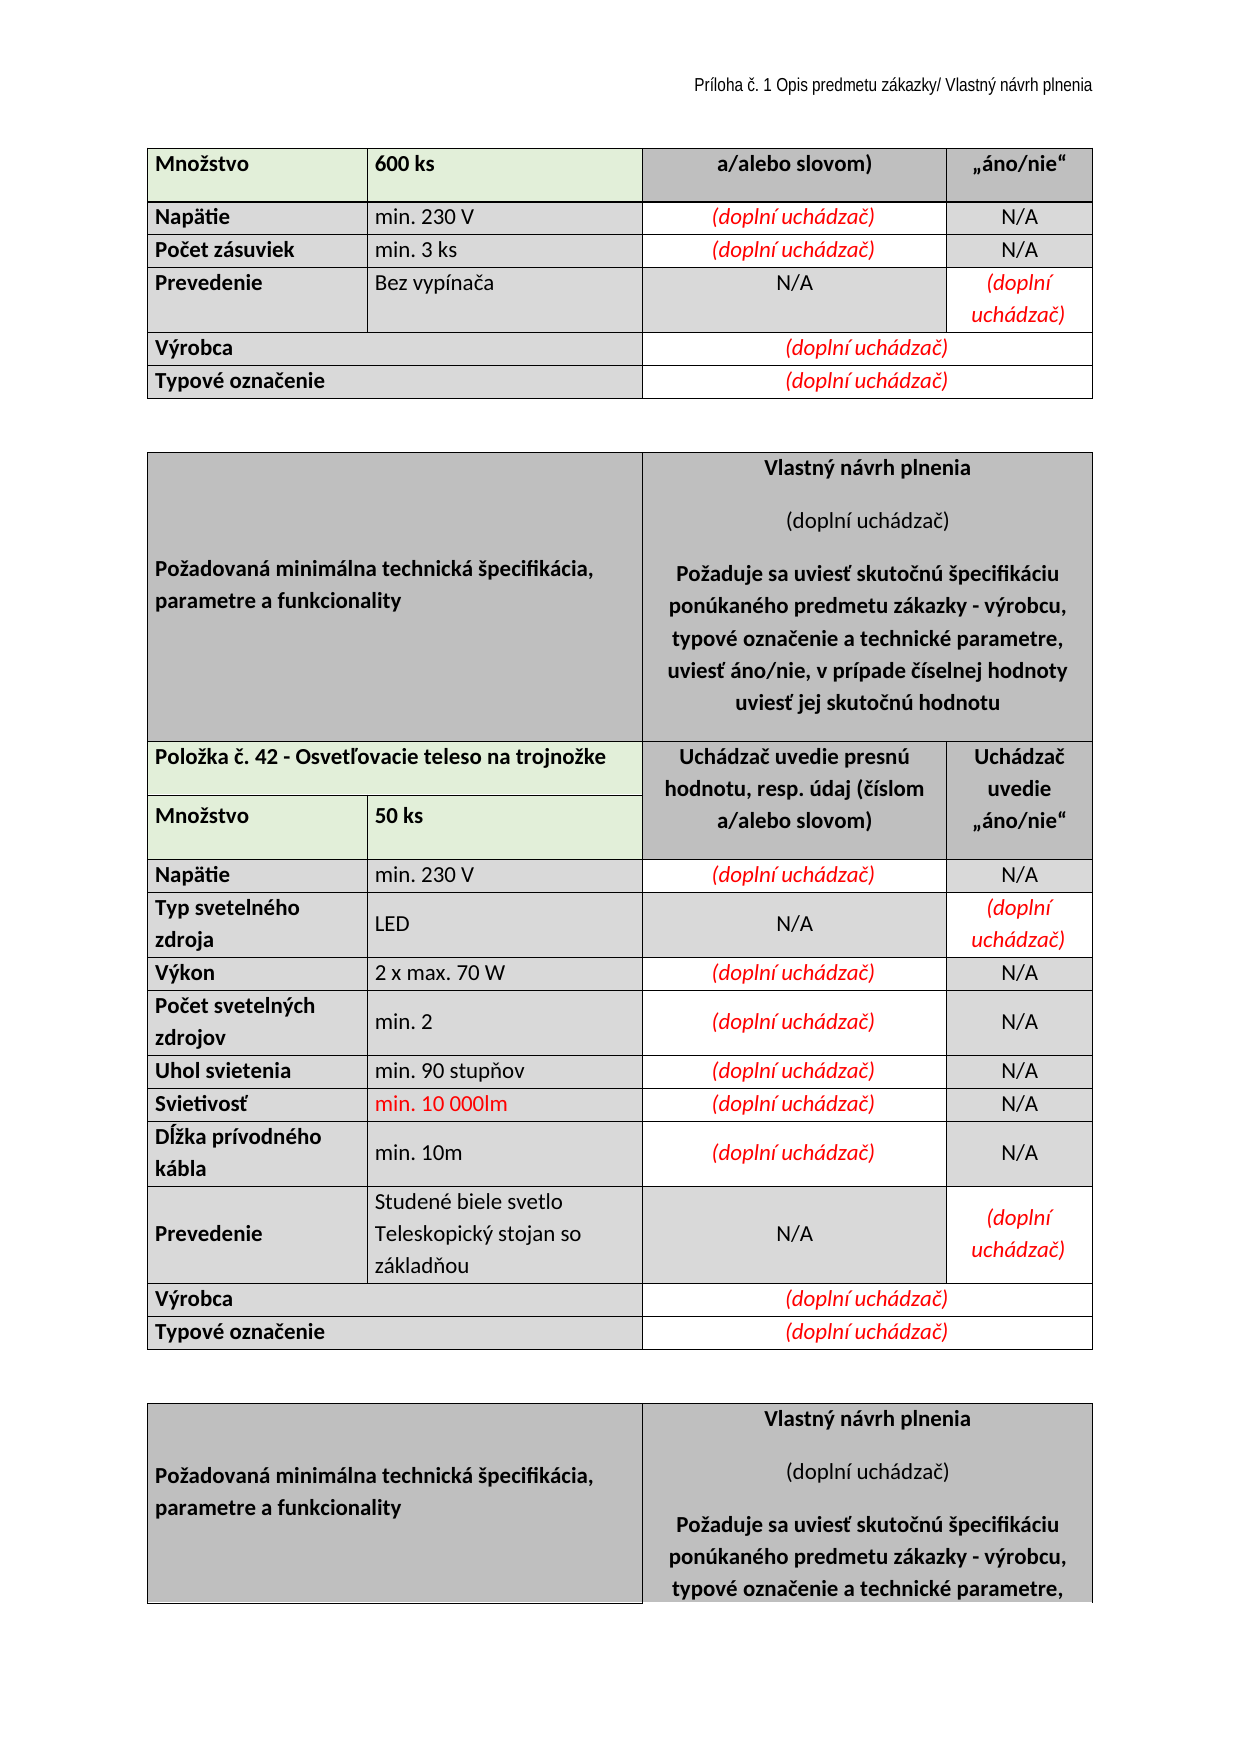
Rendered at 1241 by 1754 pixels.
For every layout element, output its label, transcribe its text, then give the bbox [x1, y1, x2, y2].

table_cell Studené biele svetlo Teleskopický stojan so základňou [368, 1187, 642, 1283]
table_cell Výrobca [148, 1284, 642, 1316]
table_cell Počet zásuviek [148, 235, 367, 267]
table_cell N/A [947, 203, 1092, 234]
table_cell Prevedenie [148, 1187, 367, 1283]
table_cell Množstvo [148, 149, 367, 201]
table_cell (doplní uchádzač) [643, 958, 946, 990]
table_cell min. 2 [368, 991, 642, 1055]
table_cell N/A [947, 991, 1092, 1055]
table_cell Prevedenie [148, 268, 367, 332]
table_cell N/A [643, 268, 946, 332]
table_cell Uhol svietenia [148, 1056, 367, 1088]
table_cell Napätie [148, 860, 367, 892]
table_cell (doplní uchádzač) [643, 235, 946, 267]
table_cell Položka č. 42 - Osvetľovacie teleso na trojnožke [148, 742, 642, 794]
table_cell Typové označenie [148, 366, 642, 398]
table_cell (doplní uchádzač) [947, 1187, 1092, 1283]
table_cell Uchádzač uvedie „áno/nie“ [947, 742, 1092, 859]
table_cell Uchádzač uvedie presnú hodnotu, resp. údaj (číslom a/alebo slovom) [643, 742, 946, 859]
table_cell (doplní uchádzač) [643, 860, 946, 892]
table_cell N/A [643, 893, 946, 957]
table_cell Výrobca [148, 333, 642, 365]
table_cell (doplní uchádzač) [643, 991, 946, 1055]
table_cell 600 ks [368, 149, 642, 201]
table_cell (doplní uchádzač) [643, 1284, 1092, 1316]
table_cell (doplní uchádzač) [643, 203, 946, 234]
table_cell N/A [947, 958, 1092, 990]
table_cell (doplní uchádzač) [643, 1089, 946, 1121]
table_cell min. 230 V [368, 203, 642, 234]
table_cell Typ svetelného zdroja [148, 893, 367, 957]
table_cell 50 ks [368, 796, 642, 859]
table_cell (doplní uchádzač) [643, 1122, 946, 1186]
table_header Požadovaná minimálna technická špecifikácia, parametre a funkcionality [148, 453, 642, 741]
table_cell N/A [643, 1187, 946, 1283]
table_cell (doplní uchádzač) [643, 1056, 946, 1088]
table_cell Napätie [148, 203, 367, 234]
table_cell min. 230 V [368, 860, 642, 892]
table_cell Množstvo [148, 796, 367, 859]
table_cell (doplní uchádzač) [643, 333, 1092, 365]
table_cell Počet svetelných zdrojov [148, 991, 367, 1055]
table_cell Svietivosť [148, 1089, 367, 1121]
table_cell (doplní uchádzač) [643, 1317, 1092, 1349]
table_cell (doplní uchádzač) [947, 268, 1092, 332]
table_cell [643, 149, 946, 201]
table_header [643, 1404, 1092, 1602]
table_cell N/A [947, 1089, 1092, 1121]
table_cell 2 x max. 70 W [368, 958, 642, 990]
table_cell Dĺžka prívodného kábla [148, 1122, 367, 1186]
table_cell Typové označenie [148, 1317, 642, 1349]
table_cell N/A [947, 860, 1092, 892]
table_cell N/A [947, 235, 1092, 267]
table_cell min. 90 stupňov [368, 1056, 642, 1088]
table_cell min. 10 000lm [368, 1089, 642, 1121]
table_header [148, 1404, 642, 1602]
table_cell LED [368, 893, 642, 957]
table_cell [947, 149, 1092, 201]
table_cell min. 3 ks [368, 235, 642, 267]
table_cell (doplní uchádzač) [643, 366, 1092, 398]
table_cell N/A [947, 1056, 1092, 1088]
table_cell Bez vypínača [368, 268, 642, 332]
table_cell min. 10m [368, 1122, 642, 1186]
table_cell (doplní uchádzač) [947, 893, 1092, 957]
table_cell Výkon [148, 958, 367, 990]
table_cell N/A [947, 1122, 1092, 1186]
